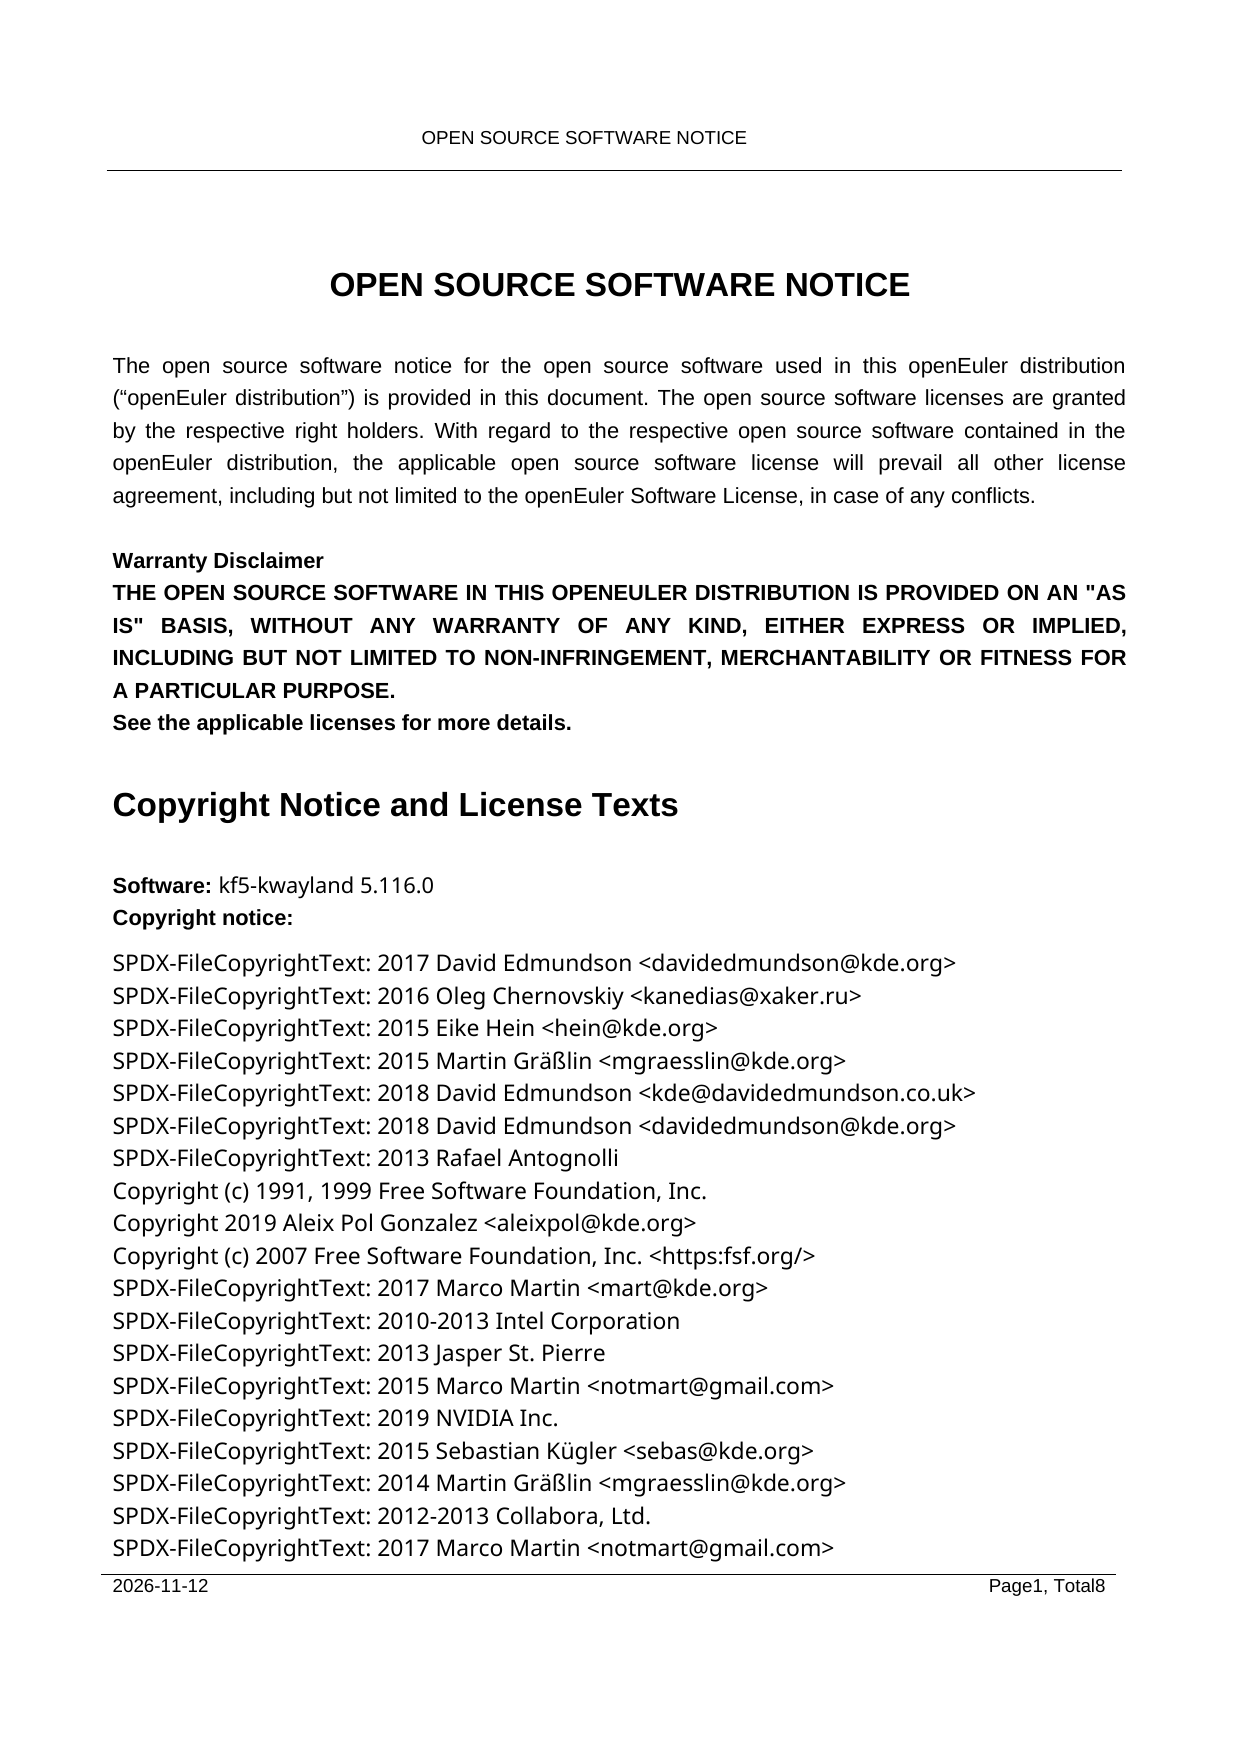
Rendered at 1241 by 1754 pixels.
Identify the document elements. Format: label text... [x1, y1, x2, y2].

title Software: kf5-kwayland 5.116.0 [112, 869, 1128, 901]
text THE OPEN SOURCE SOFTWARE IN THIS OPENEULER DISTRIBUTION IS PROVIDED ON AN "AS IS" BASIS, WITHOUT ANY WARRANTY OF ANY KIND, EITHER EXPRESS OR IMPLIED, INCLUDING BUT NOT LIMITED TO NON-INFRINGEMENT, MERCHANTABILITY OR FITNESS FOR A PARTICULAR PURPOSE. See the applicable licenses for more details. [112, 576, 1128, 739]
text OPEN SOURCE SOFTWARE NOTICE [112, 251, 1128, 316]
text Copyright notice: [112, 901, 1128, 934]
text The open source software notice for the open source software used in this openEuler distribution (“openEuler distribution”) is provided in this document. The open source software licenses are granted by the respective right holders. With regard to the respective open source software contained in the openEuler distribution, the applicable open source software license will prevail all other license agreement, including but not limited to the openEuler Software License, in case of any conflicts. [112, 349, 1128, 511]
text Copyright Notice and License Texts [112, 771, 1128, 836]
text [112, 947, 1128, 1564]
text Warranty Disclaimer [112, 544, 1128, 576]
